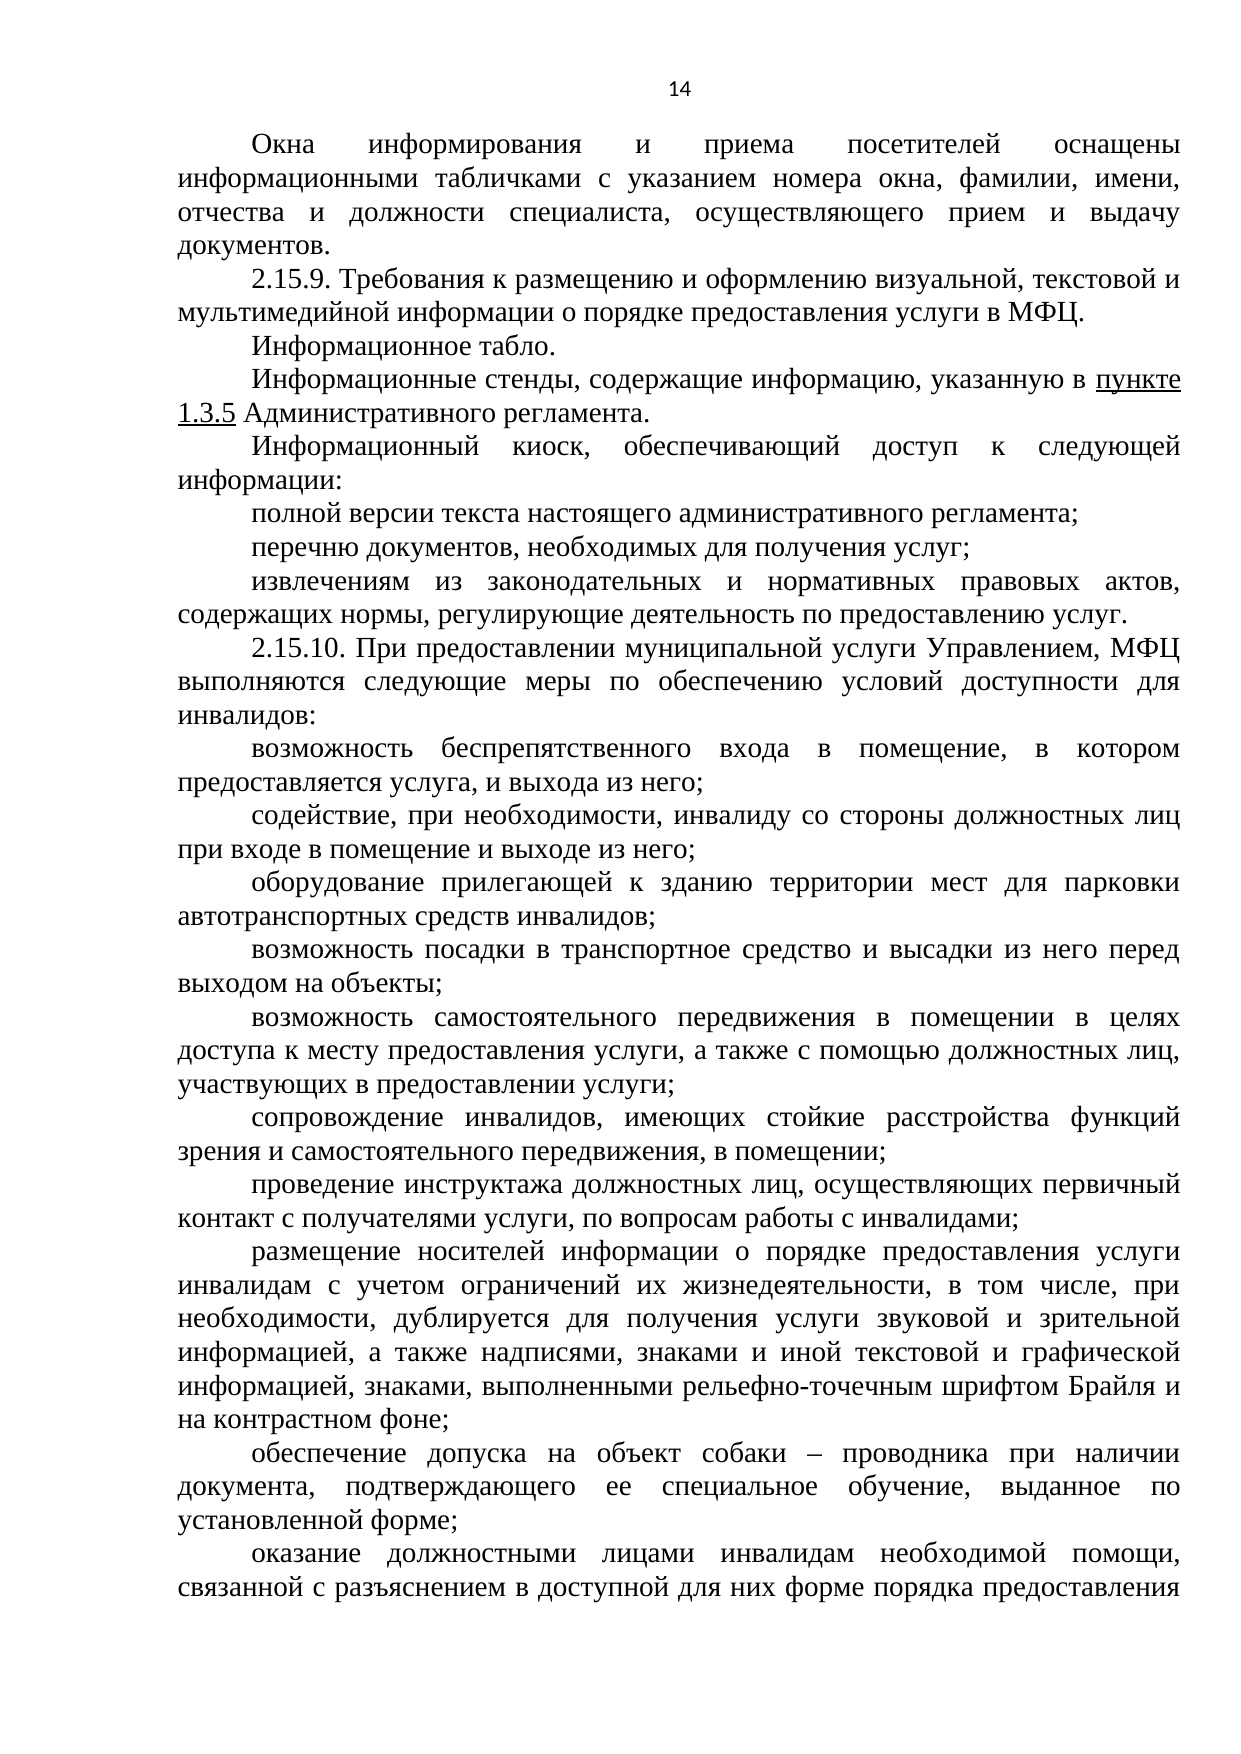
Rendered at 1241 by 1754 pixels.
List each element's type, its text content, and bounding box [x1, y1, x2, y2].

text проведение инструктажа должностных лиц, осуществляющих первичный контакт с получателями услуги, по вопросам работы с инвалидами; [177, 1166, 1181, 1233]
text извлечениям из законодательных и нормативных правовых актов, содержащих нормы, регулирующие деятельность по предоставлению услуг. [177, 563, 1181, 630]
text оборудование прилегающей к зданию территории мест для парковки автотранспортных средств инвалидов; [177, 864, 1181, 932]
text перечню документов, необходимых для получения услуг; [177, 529, 1181, 563]
text сопровождение инвалидов, имеющих стойкие расстройства функций зрения и самостоятельного передвижения, в помещении; [177, 1099, 1181, 1166]
text Информационный киоск, обеспечивающий доступ к следующей информации: [177, 428, 1181, 496]
text Информационные стенды, содержащие информацию, указанную в пункте 1.3.5 Административного регламента. [177, 361, 1181, 428]
text полной версии текста настоящего административного регламента; [177, 496, 1181, 529]
text Информационное табло. [177, 328, 1181, 361]
text 2.15.10. При предоставлении муниципальной услуги Управлением, МФЦ выполняются следующие меры по обеспечению условий доступности для инвалидов: [177, 630, 1181, 730]
text возможность беспрепятственного входа в помещение, в котором предоставляется услуга, и выхода из него; [177, 730, 1181, 797]
text 2.15.9. Требования к размещению и оформлению визуальной, текстовой и мультимедийной информации о порядке предоставления услуги в МФЦ. [177, 261, 1181, 328]
text Окна информирования и приема посетителей оснащены информационными табличками с указанием номера окна, фамилии, имени, отчества и должности специалиста, осуществляющего прием и выдачу документов. [177, 127, 1181, 261]
text возможность самостоятельного передвижения в помещении в целях доступа к месту предоставления услуги, а также с помощью должностных лиц, участвующих в предоставлении услуги; [177, 999, 1181, 1099]
text содействие, при необходимости, инвалиду со стороны должностных лиц при входе в помещение и выходе из него; [177, 797, 1181, 864]
text обеспечение допуска на объект собаки – проводника при наличии документа, подтверждающего ее специальное обучение, выданное по установленной форме; [177, 1435, 1181, 1535]
text размещение носителей информации о порядке предоставления услуги инвалидам с учетом ограничений их жизнедеятельности, в том числе, при необходимости, дублируется для получения услуги звуковой и зрительной информацией, а также надписями, знаками и иной текстовой и графической информацией, знаками, выполненными рельефно-точечным шрифтом Брайля и на контрастном фоне; [177, 1233, 1181, 1435]
text возможность посадки в транспортное средство и высадки из него перед выходом на объекты; [177, 932, 1181, 999]
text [177, 1535, 1181, 1602]
